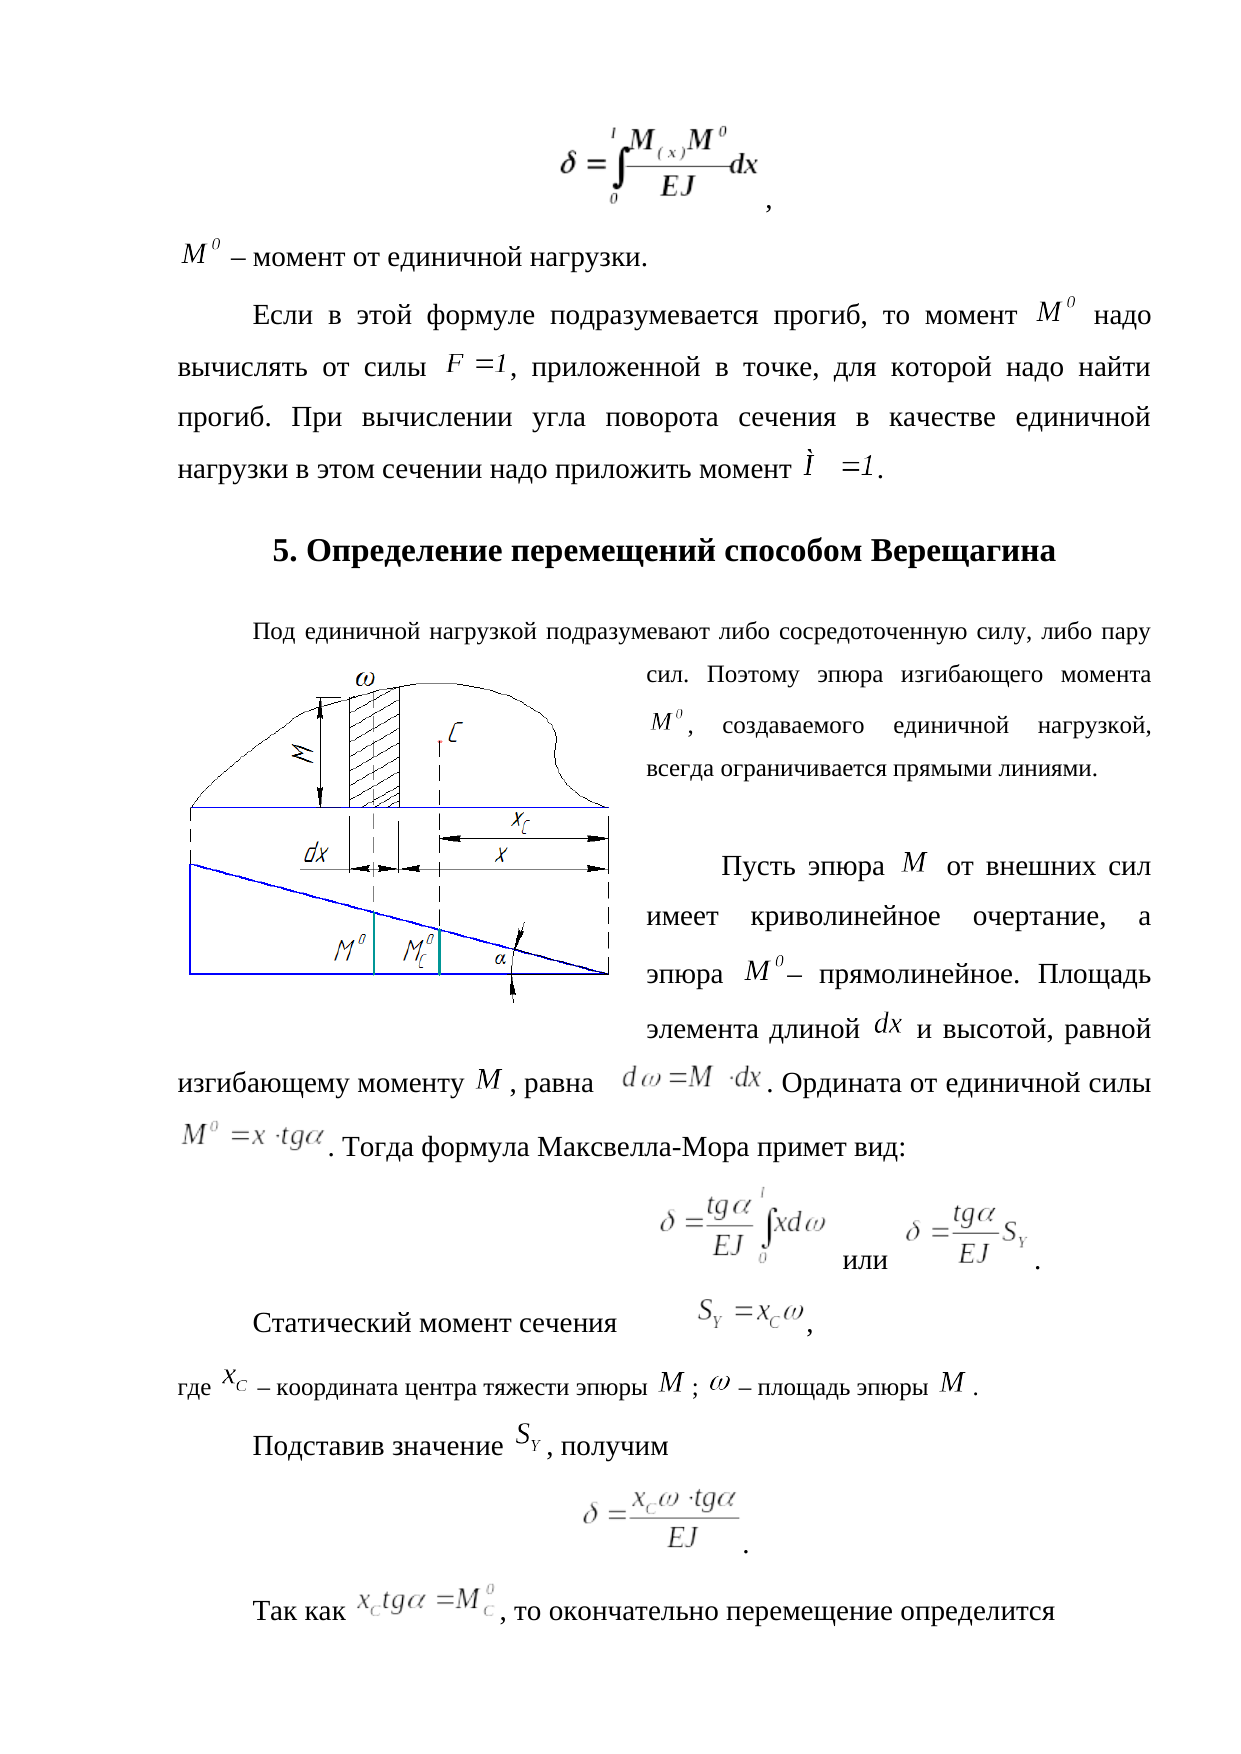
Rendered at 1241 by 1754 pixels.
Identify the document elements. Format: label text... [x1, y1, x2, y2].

text где – координата центра тяжести эпюры ; – площадь эпюры . [177, 1356, 1152, 1401]
text Пусть эпюра от внешних сил имеет криволинейное очертание, а эпюра – прямолинейное. Площадь элемента длиной и высотой, равной изгибающему моменту , равна . Ордината от единичной силы . Тогда формула Максвелла-Мора примет вид: [177, 847, 1152, 1163]
picture [177, 661, 628, 1011]
text – момент от единичной нагрузки. [177, 231, 1152, 272]
text , [177, 118, 1152, 214]
text Подставив значение , получим [177, 1416, 1152, 1462]
text Под единичной нагрузкой подразумевают либо сосредоточенную силу, либо пару сил. Поэтому эпюра изгибающего момента , создаваемого единичной нагрузкой, всегда ограничивается прямыми линиями. [177, 616, 1152, 782]
text Так как , то окончательно перемещение определится [177, 1577, 1152, 1627]
text Статический момент сечения , [177, 1293, 1152, 1339]
text или . [472, 1180, 1152, 1276]
text Если в этой формуле подразумевается прогиб, то момент надо вычислять от силы , приложенной в точке, для которой надо найти прогиб. При вычислении угла поворота сечения в качестве единичной нагрузки в этом сечении надо приложить момент . [177, 289, 1152, 484]
text . [177, 1479, 1152, 1560]
text 5. Определение перемещений способом Верещагина [177, 530, 1152, 568]
